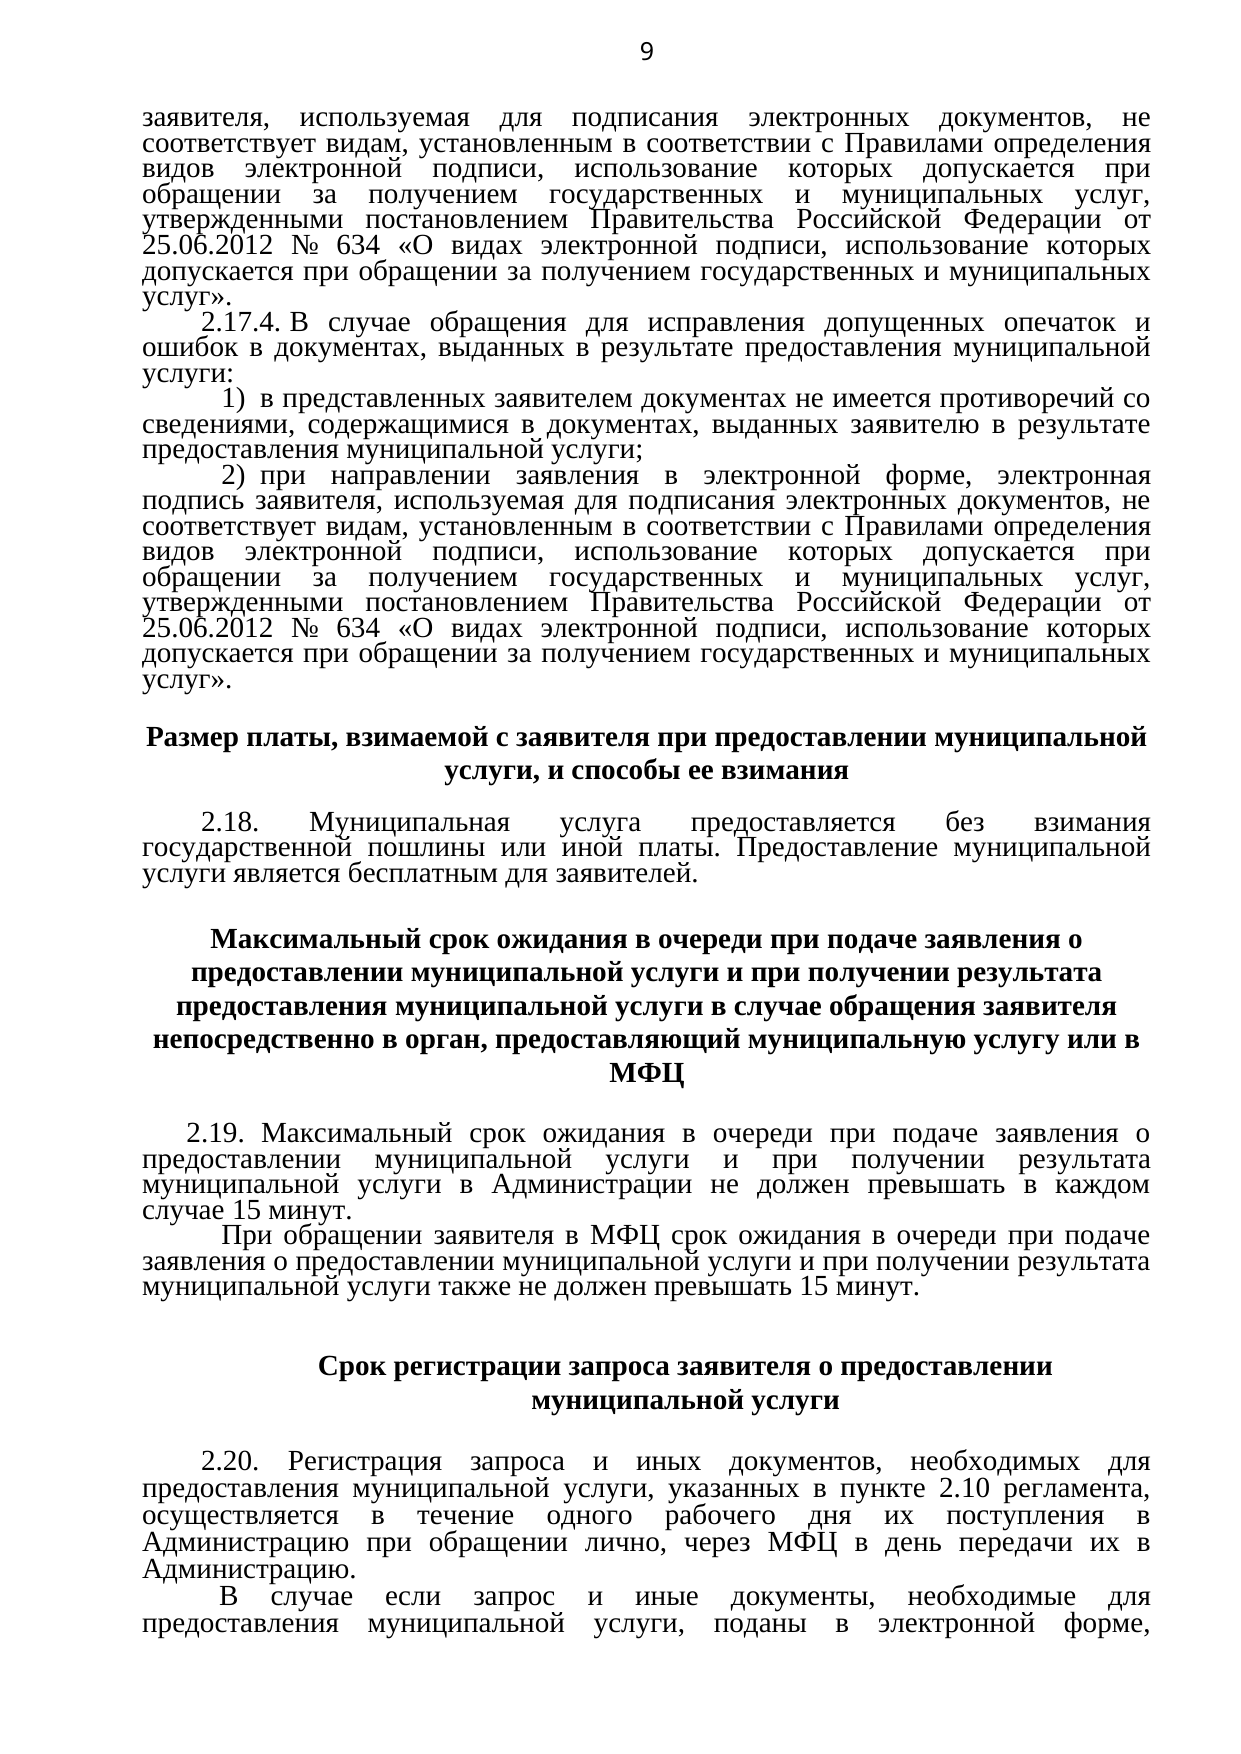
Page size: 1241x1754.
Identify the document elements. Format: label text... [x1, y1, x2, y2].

text Максимальный срок ожидания в очереди при подаче заявления о предоставлении муниципальной услуги и при получении результата предоставления муниципальной услуги в случае обращения заявителя непосредственно в орган, предоставляющий муниципальную услугу или в МФЦ [142, 921, 1152, 1089]
text При обращении заявителя в МФЦ срок ожидания в очереди при подаче заявления о предоставлении муниципальной услуги и при получении результата муниципальной услуги также не должен превышать 15 минут. [142, 1224, 1152, 1301]
list Регистрация запроса и иных документов, необходимых для предоставления муниципальной услуги, указанных в пункте 2.10 регламента, осуществляется в течение одного рабочего дня их поступления в Администрацию при обращении лично, через МФЦ в день передачи их в Администрацию. [142, 1449, 1152, 1584]
list Максимальный срок ожидания в очереди при подаче заявления о предоставлении муниципальной услуги и при получении результата муниципальной услуги в Администрации не должен превышать в каждом случае 15 минут. [142, 1122, 1152, 1224]
list Муниципальная услуга предоставляется без взимания государственной пошлины или иной платы. Предоставление муниципальной услуги является бесплатным для заявителей. [142, 811, 1152, 887]
list В случае обращения для исправления допущенных опечаток и ошибок в документах, выданных в результате предоставления муниципальной услуги: [142, 311, 1152, 387]
text Срок регистрации запроса заявителя о предоставлении [142, 1348, 1152, 1382]
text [142, 1584, 1152, 1638]
text Размер платы, взимаемой с заявителя при предоставлении муниципальной услуги, и способы ее взимания [142, 719, 1152, 786]
list при направлении заявления в электронной форме, электронная подпись заявителя, используемая для подписания электронных документов, не соответствует видам, установленным в соответствии с Правилами определения видов электронной подписи, использование которых допускается при обращении за получением государственных и муниципальных услуг, утвержденными постановлением Правительства Российской Федерации от 25.06.2012 № 634 «О видах электронной подписи, использование которых допускается при обращении за получением государственных и муниципальных услуг». [142, 464, 1152, 693]
text муниципальной услуги [142, 1382, 1152, 1416]
list в представленных заявителем документах не имеется противоречий со сведениями, содержащимися в документах, выданных заявителю в результате предоставления муниципальной услуги; [142, 387, 1152, 464]
